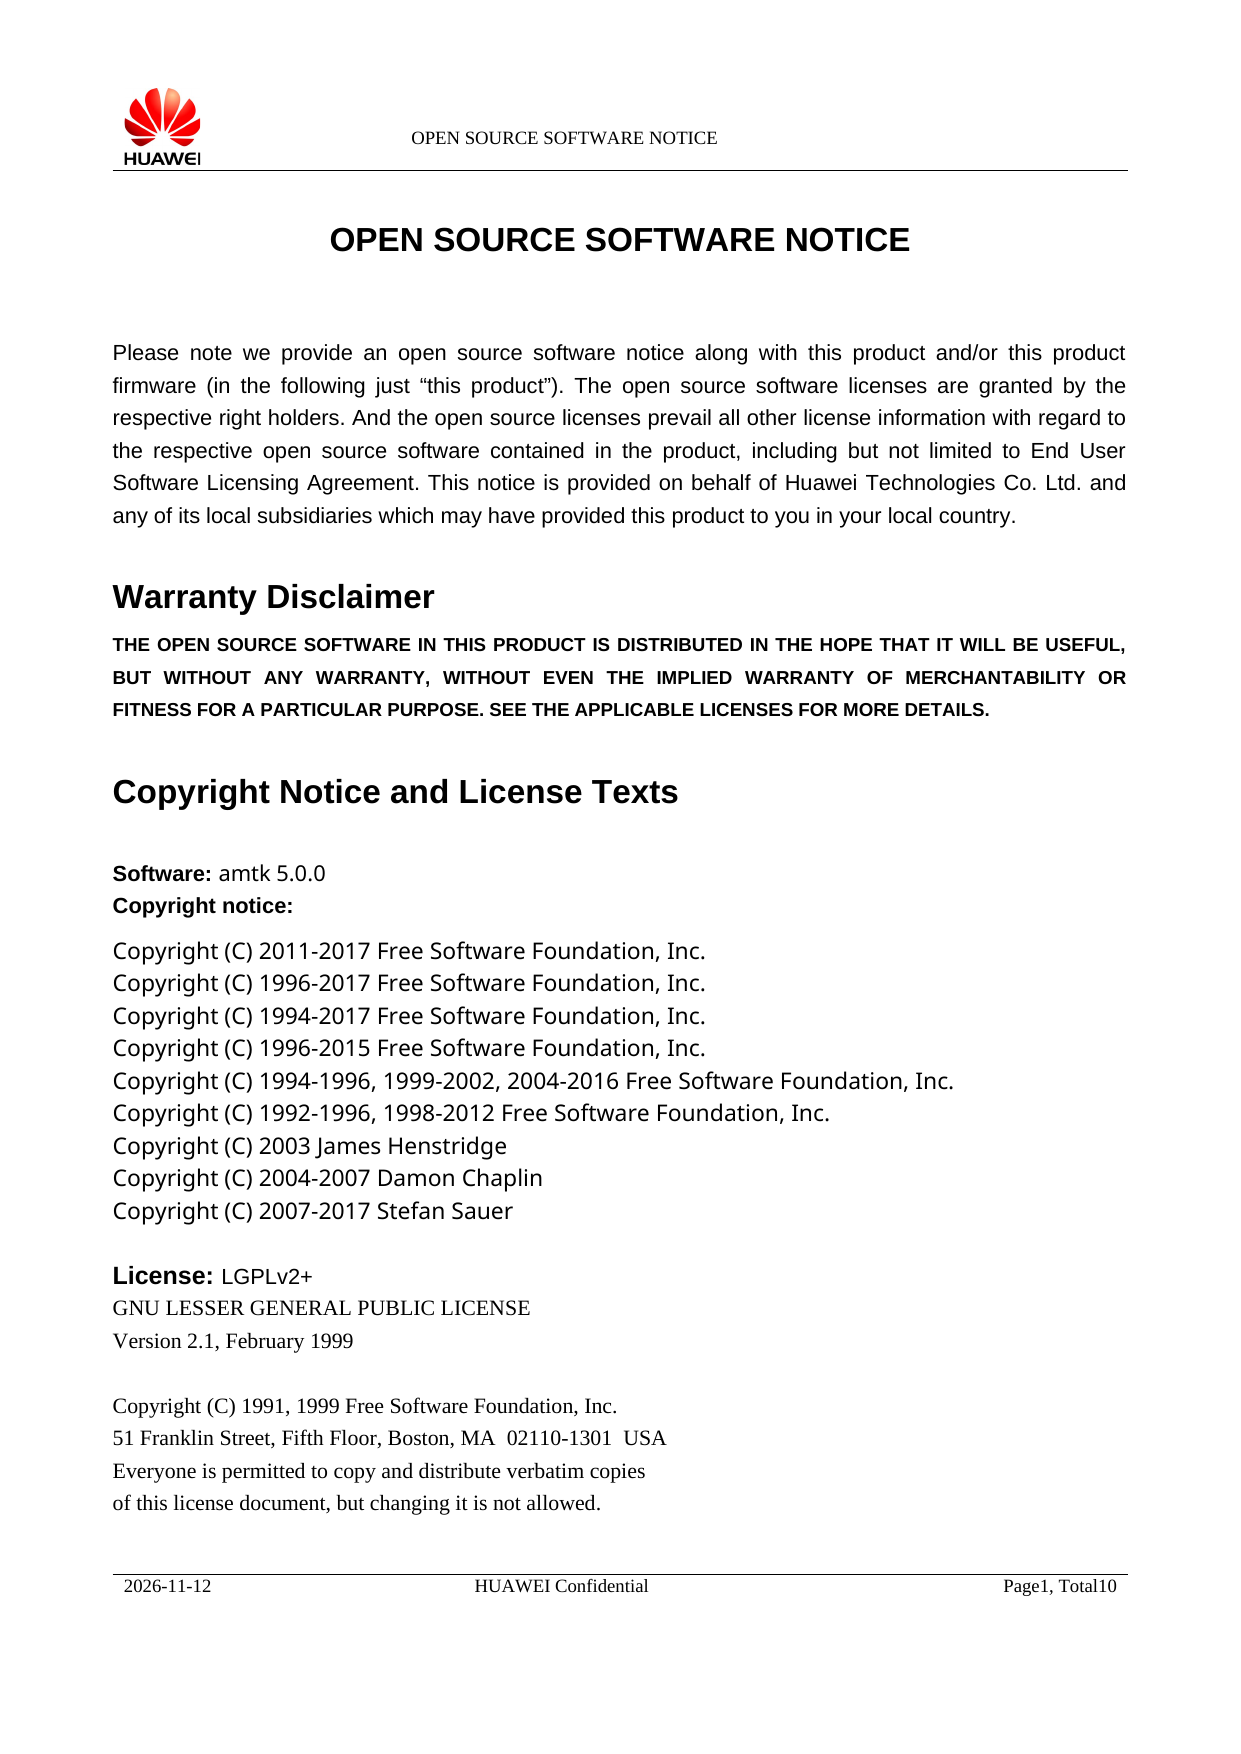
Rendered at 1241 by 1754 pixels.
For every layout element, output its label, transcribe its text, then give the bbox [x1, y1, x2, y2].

text Warranty Disclaimer [112, 564, 1128, 629]
text Copyright (C) 2007-2017 Stefan Sauer [112, 1194, 1128, 1226]
picture [124, 88, 201, 165]
text License: LGPLv2+ [112, 1259, 1128, 1291]
text Copyright (C) 2004-2007 Damon Chaplin [112, 1161, 1128, 1194]
text Copyright Notice and License Texts [112, 759, 1128, 824]
text OPEN SOURCE SOFTWARE NOTICE [112, 206, 1128, 271]
text The open source software in this product is distributed in the hope that it will be useful, but WITHOUT ANY WARRANTY, without even the implied warranty of MERCHANTABILITY or FITNESS FOR A PARTICULAR PURPOSE. See the applicable licenses for more details. [112, 629, 1128, 726]
text Copyright (C) 2003 James Henstridge [112, 1129, 1128, 1161]
text Copyright (C) 2011-2017 Free Software Foundation, Inc. [112, 934, 1128, 966]
text Copyright (C) 1996-2017 Free Software Foundation, Inc. [112, 966, 1128, 999]
title Software: amtk 5.0.0 [112, 856, 1128, 889]
text Copyright (C) 1996-2015 Free Software Foundation, Inc. [112, 1031, 1128, 1064]
text Copyright (C) 1994-2017 Free Software Foundation, Inc. [112, 999, 1128, 1031]
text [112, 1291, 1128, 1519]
text Please note we provide an open source software notice along with this product and/or this product firmware (in the following just “this product”). The open source software licenses are granted by the respective right holders. And the open source licenses prevail all other license information with regard to the respective open source software contained in the product, including but not limited to End User Software Licensing Agreement. This notice is provided on behalf of Huawei Technologies Co. Ltd. and any of its local subsidiaries which may have provided this product to you in your local country. [112, 336, 1128, 531]
text Copyright notice: [112, 889, 1128, 921]
text Copyright (C) 1992-1996, 1998-2012 Free Software Foundation, Inc. [112, 1096, 1128, 1129]
text Copyright (C) 1994-1996, 1999-2002, 2004-2016 Free Software Foundation, Inc. [112, 1064, 1128, 1096]
